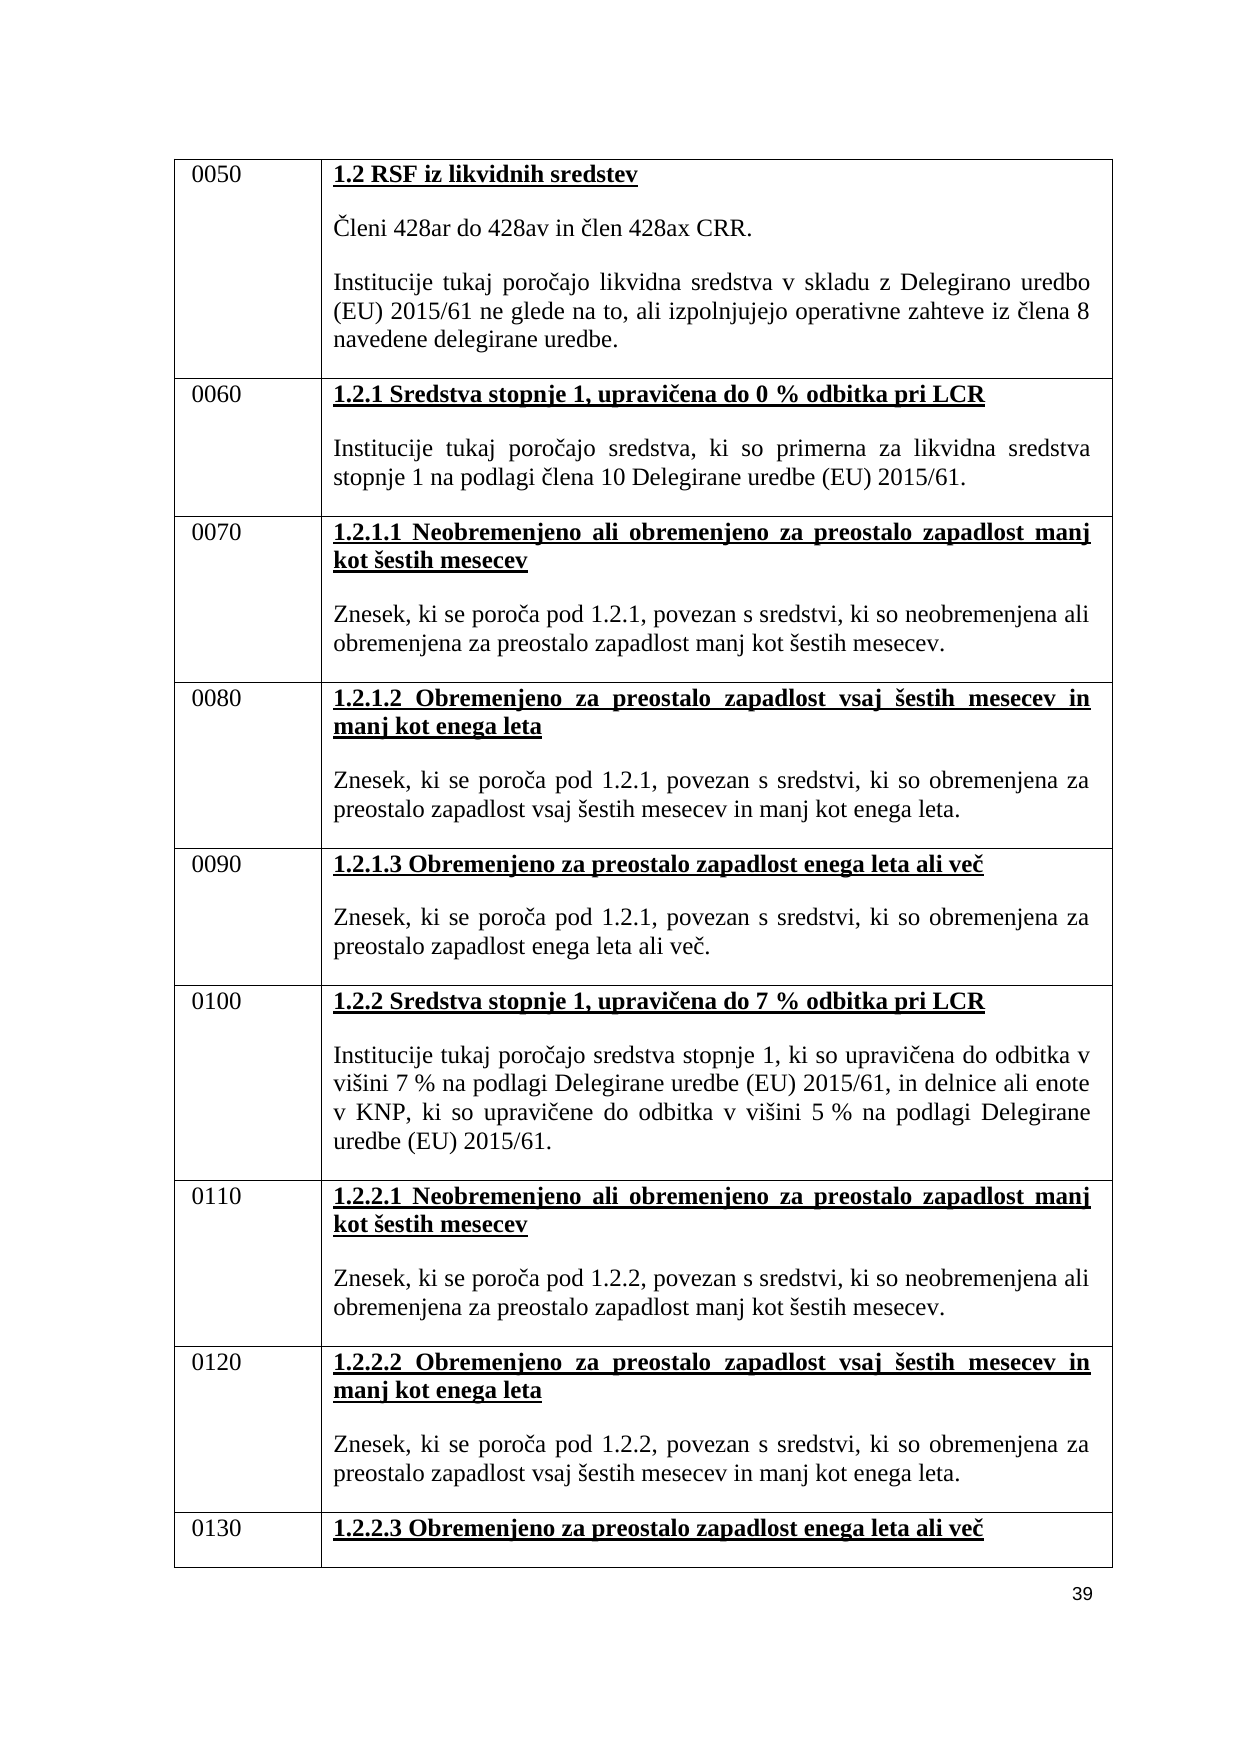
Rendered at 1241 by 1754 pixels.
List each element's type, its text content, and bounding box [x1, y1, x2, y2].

table_cell 1.2.2.1 Neobremenjeno ali obremenjeno za preostalo zapadlost manj kot šestih mesecev Znesek, ki se poroča pod 1.2.2, povezan s sredstvi, ki so neobremenjena ali obremenjena za preostalo zapadlost manj kot šestih mesecev. [322, 1181, 1112, 1346]
table_cell 0090 [175, 849, 321, 985]
table_cell 1.2.1.2 Obremenjeno za preostalo zapadlost vsaj šestih mesecev in manj kot enega leta Znesek, ki se poroča pod 1.2.1, povezan s sredstvi, ki so obremenjena za preostalo zapadlost vsaj šestih mesecev in manj kot enega leta. [322, 683, 1112, 848]
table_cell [322, 1513, 1112, 1567]
table_cell 1.2.1 Sredstva stopnje 1, upravičena do 0 % odbitka pri LCR Institucije tukaj poročajo sredstva, ki so primerna za likvidna sredstva stopnje 1 na podlagi člena 10 Delegirane uredbe (EU) 2015/61. [322, 379, 1112, 516]
table_cell 0120 [175, 1347, 321, 1512]
table_cell 1.2.1.1 Neobremenjeno ali obremenjeno za preostalo zapadlost manj kot šestih mesecev Znesek, ki se poroča pod 1.2.1, povezan s sredstvi, ki so neobremenjena ali obremenjena za preostalo zapadlost manj kot šestih mesecev. [322, 517, 1112, 682]
table_cell 0110 [175, 1181, 321, 1346]
table_cell 0050 [175, 160, 321, 378]
table_cell 0130 [175, 1513, 321, 1567]
table_cell 1.2.2 Sredstva stopnje 1, upravičena do 7 % odbitka pri LCR Institucije tukaj poročajo sredstva stopnje 1, ki so upravičena do odbitka v višini 7 % na podlagi Delegirane uredbe (EU) 2015/61, in delnice ali enote v KNP, ki so upravičene do odbitka v višini 5 % na podlagi Delegirane uredbe (EU) 2015/61. [322, 986, 1112, 1180]
table_cell 0060 [175, 379, 321, 516]
table_cell 1.2.1.3 Obremenjeno za preostalo zapadlost enega leta ali več Znesek, ki se poroča pod 1.2.1, povezan s sredstvi, ki so obremenjena za preostalo zapadlost enega leta ali več. [322, 849, 1112, 985]
table_cell 1.2 RSF iz likvidnih sredstev Členi 428ar do 428av in člen 428ax CRR. Institucije tukaj poročajo likvidna sredstva v skladu z Delegirano uredbo (EU) 2015/61 ne glede na to, ali izpolnjujejo operativne zahteve iz člena 8 navedene delegirane uredbe. [322, 160, 1112, 378]
table_cell 0070 [175, 517, 321, 682]
table_cell 1.2.2.2 Obremenjeno za preostalo zapadlost vsaj šestih mesecev in manj kot enega leta Znesek, ki se poroča pod 1.2.2, povezan s sredstvi, ki so obremenjena za preostalo zapadlost vsaj šestih mesecev in manj kot enega leta. [322, 1347, 1112, 1512]
table_cell 0100 [175, 986, 321, 1180]
table_cell 0080 [175, 683, 321, 848]
